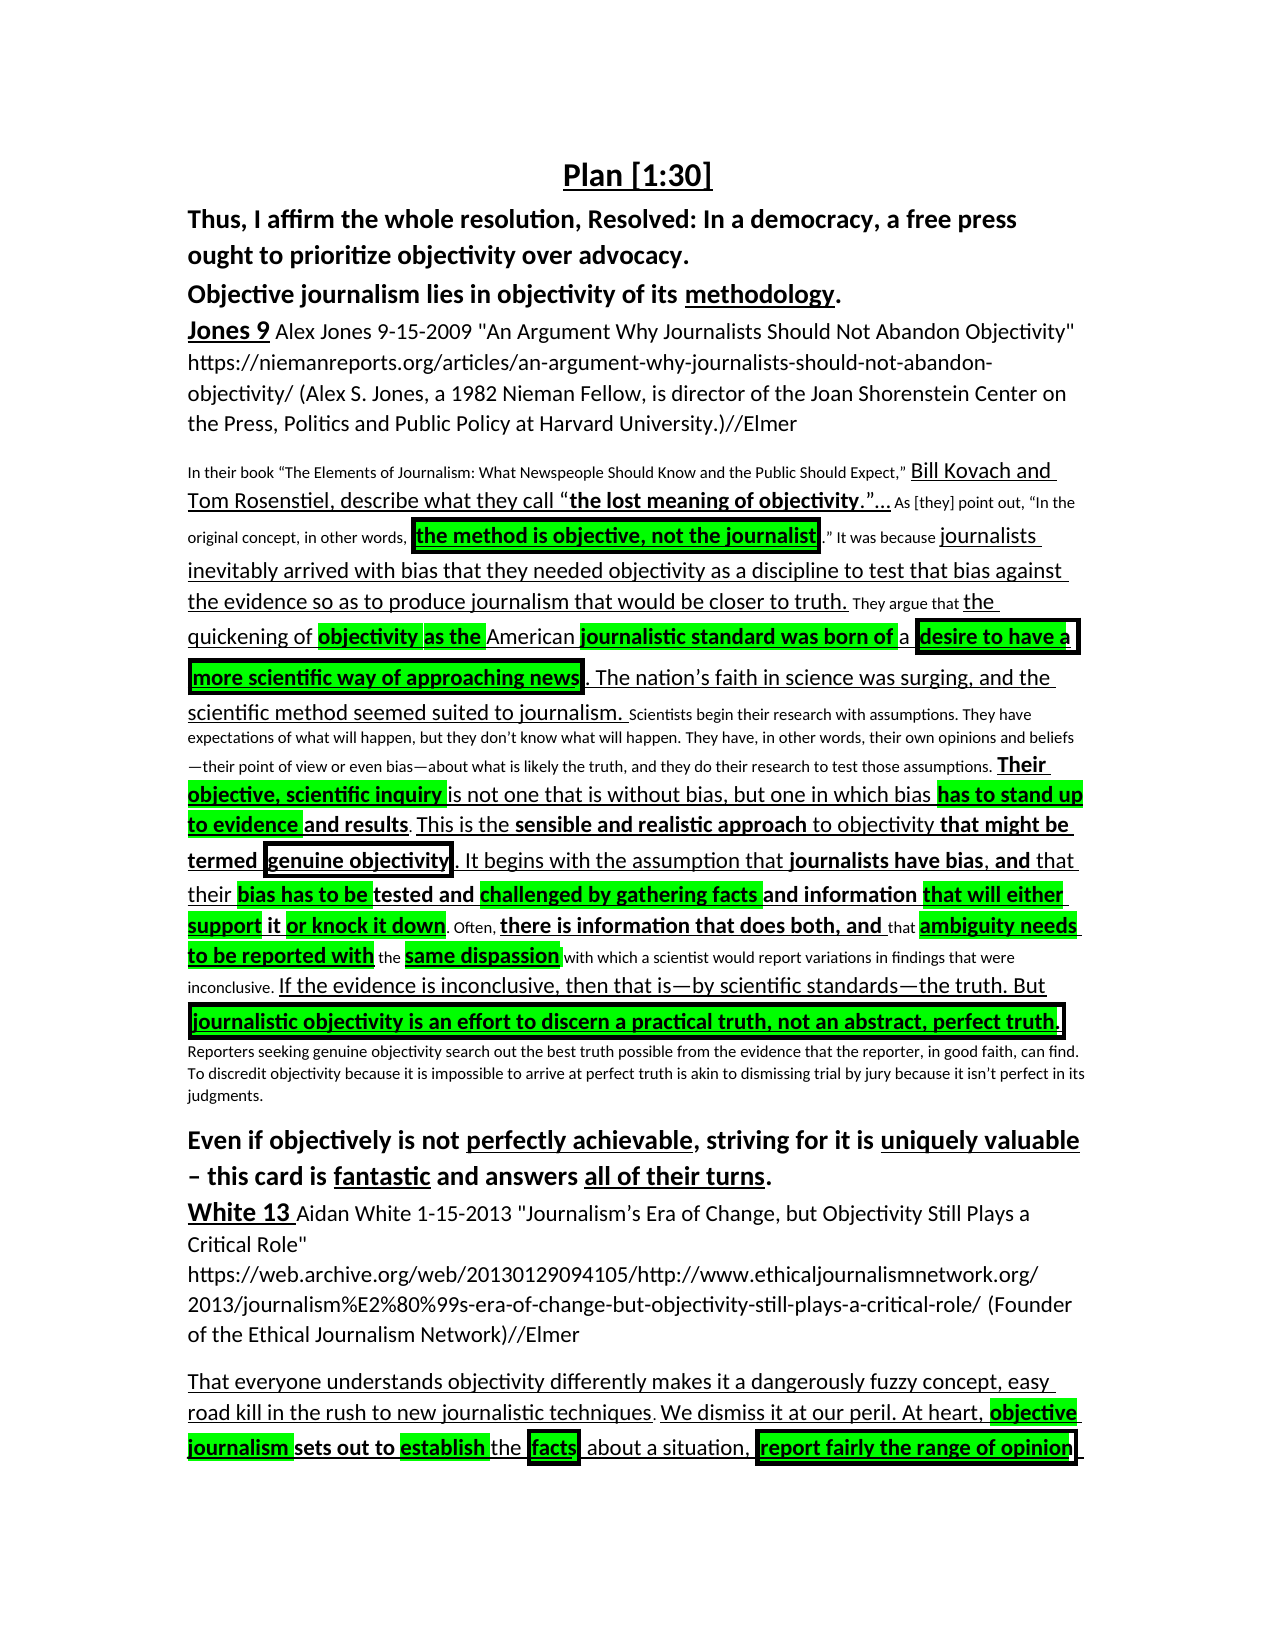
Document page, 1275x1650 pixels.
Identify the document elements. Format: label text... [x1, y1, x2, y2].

text In their book “The Elements of Journalism: What Newspeople Should Know and the Public Should Expect,” Bill Kovach and Tom Rosenstiel, describe what they call “the lost meaning of objectivity.”… As [they] point out, “In the original concept, in other words, the method is objective, not the journalist.” It was because journalists inevitably arrived with bias that they needed objectivity as a discipline to test that bias against the evidence so as to produce journalism that would be closer to truth. They argue that the quickening of objectivity as the American journalistic standard was born of a desire to have a more scientific way of approaching news. The nation’s faith in science was surging, and the scientific method seemed suited to journalism. Scientists begin their research with assumptions. They have expectations of what will happen, but they don’t know what will happen. They have, in other words, their own opinions and beliefs—their point of view or even bias—about what is likely the truth, and they do their research to test those assumptions. Their objective, scientific inquiry is not one that is without bias, but one in which bias has to stand up to evidence and results. This is the sensible and realistic approach to objectivity that might be termed genuine objectivity. It begins with the assumption that journalists have bias, and that their bias has to be tested and challenged by gathering facts and information that will either support it or knock it down. Often, there is information that does both, and that ambiguity needs to be reported with the same dispassion with which a scientist would report variations in findings that were inconclusive. If the evidence is inconclusive, then that is—by scientific standards—the truth. But journalistic objectivity is an effort to discern a practical truth, not an abstract, perfect truth. Reporters seeking genuine objectivity search out the best truth possible from the evidence that the reporter, in good faith, can find. To discredit objectivity because it is impossible to arrive at perfect truth is akin to dismissing trial by jury because it isn’t perfect in its judgments. [187, 456, 1087, 1105]
subtitle Objective journalism lies in objectivity of its methodology. [187, 278, 1087, 311]
subtitle Even if objectively is not perfectly achievable, striving for it is uniquely valuable – this card is fantastic and answers all of their turns. [187, 1123, 1087, 1192]
subtitle Thus, I affirm the whole resolution, Resolved: In a democracy, a free press ought to prioritize objectivity over advocacy. [187, 202, 1087, 271]
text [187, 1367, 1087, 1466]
text White 13 Aidan White 1-15-2013 "Journalism’s Era of Change, but Objectivity Still Plays a Critical Role" https://web.archive.org/web/20130129094105/http://www.ethicaljournalismnetwork.org/2013/journalism%E2%80%99s-era-of-change-but-objectivity-still-plays-a-critical-role/ (Founder of the Ethical Journalism Network)//Elmer [187, 1195, 1087, 1348]
subtitle Plan [1:30] [187, 154, 1087, 195]
text Jones 9 Alex Jones 9-15-2009 "An Argument Why Journalists Should Not Abandon Objectivity" https://niemanreports.org/articles/an-argument-why-journalists-should-not-abandon-objectivity/ (Alex S. Jones, a 1982 Nieman Fellow, is director of the Joan Shorenstein Center on the Press, Politics and Public Policy at Harvard University.)//Elmer [187, 313, 1087, 437]
